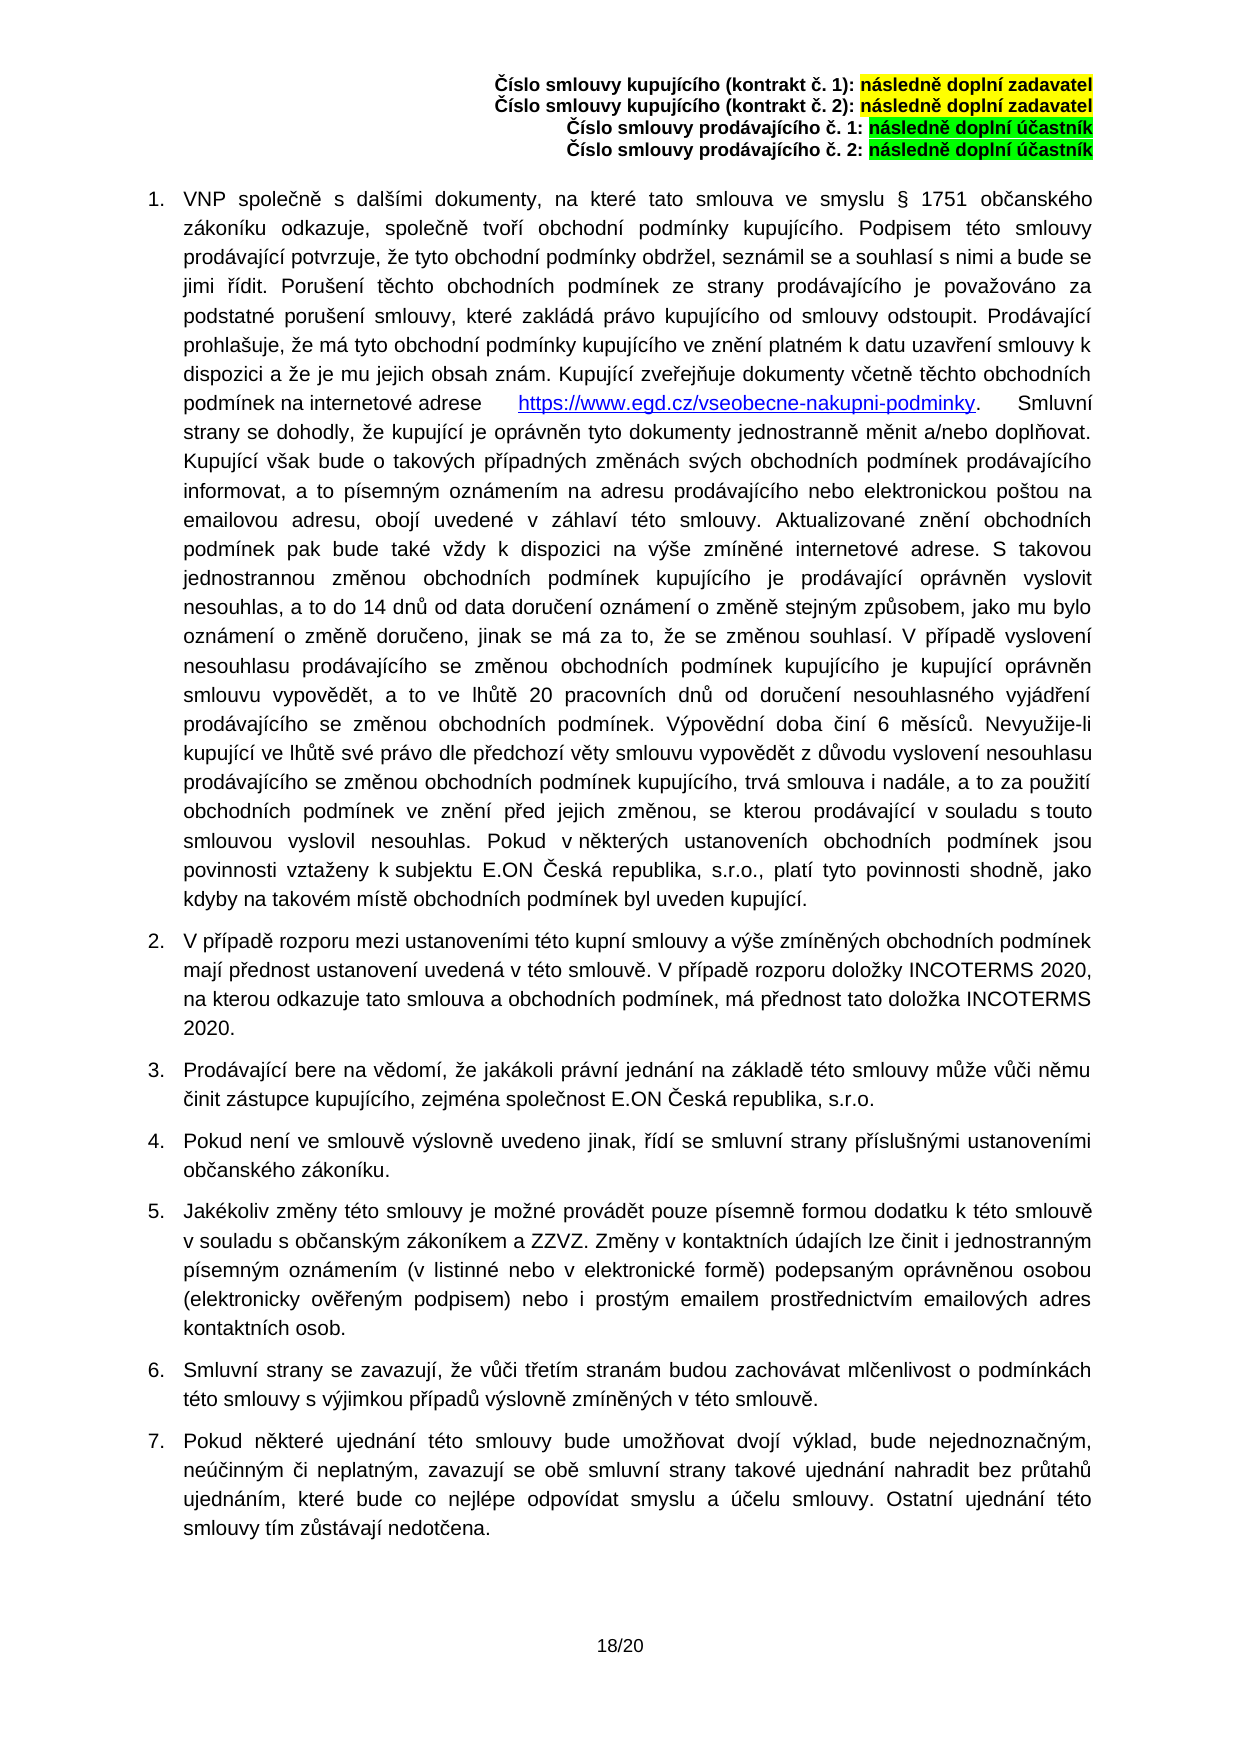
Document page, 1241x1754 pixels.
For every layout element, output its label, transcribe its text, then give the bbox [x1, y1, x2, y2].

list Jakékoliv změny této smlouvy je možné provádět pouze písemně formou dodatku k této smlouvě v souladu s občanským zákoníkem a ZZVZ. Změny v kontaktních údajích lze činit i jednostranným písemným oznámením (v listinné nebo v elektronické formě) podepsaným oprávněnou osobou (elektronicky ověřeným podpisem) nebo i prostým emailem prostřednictvím emailových adres kontaktních osob. [148, 1194, 1093, 1340]
list Pokud některé ujednání této smlouvy bude umožňovat dvojí výklad, bude nejednoznačným, neúčinným či neplatným, zavazují se obě smluvní strany takové ujednání nahradit bez průtahů ujednáním, které bude co nejlépe odpovídat smyslu a účelu smlouvy. Ostatní ujednání této smlouvy tím zůstávají nedotčena. [148, 1423, 1093, 1540]
list V případě rozporu mezi ustanoveními této kupní smlouvy a výše zmíněných obchodních podmínek mají přednost ustanovení uvedená v této smlouvě. V případě rozporu doložky INCOTERMS 2020, na kterou odkazuje tato smlouva a obchodních podmínek, má přednost tato doložka INCOTERMS 2020. [148, 923, 1093, 1040]
list VNP společně s dalšími dokumenty, na které tato smlouva ve smyslu § 1751 občanského zákoníku odkazuje, společně tvoří obchodní podmínky kupujícího. Podpisem této smlouvy prodávající potvrzuje, že tyto obchodní podmínky obdržel, seznámil se a souhlasí s nimi a bude se jimi řídit. Porušení těchto obchodních podmínek ze strany prodávajícího je považováno za podstatné porušení smlouvy, které zakládá právo kupujícího od smlouvy odstoupit. Prodávající prohlašuje, že má tyto obchodní podmínky kupujícího ve znění platném k datu uzavření smlouvy k dispozici a že je mu jejich obsah znám. Kupující zveřejňuje dokumenty včetně těchto obchodních podmínek na internetové adrese https://www.egd.cz/vseobecne-nakupni-podminky. Smluvní strany se dohodly, že kupující je oprávněn tyto dokumenty jednostranně měnit a/nebo doplňovat. Kupující však bude o takových případných změnách svých obchodních podmínek prodávajícího informovat, a to písemným oznámením na adresu prodávajícího nebo elektronickou poštou na emailovou adresu, obojí uvedené v záhlaví této smlouvy. Aktualizované znění obchodních podmínek pak bude také vždy k dispozici na výše zmíněné internetové adrese. S takovou jednostrannou změnou obchodních podmínek kupujícího je prodávající oprávněn vyslovit nesouhlas, a to do 14 dnů od data doručení oznámení o změně stejným způsobem, jako mu bylo oznámení o změně doručeno, jinak se má za to, že se změnou souhlasí. V případě vyslovení nesouhlasu prodávajícího se změnou obchodních podmínek kupujícího je kupující oprávněn smlouvu vypovědět, a to ve lhůtě 20 pracovních dnů od doručení nesouhlasného vyjádření prodávajícího se změnou obchodních podmínek. Výpovědní doba činí 6 měsíců. Nevyužije-li kupující ve lhůtě své právo dle předchozí věty smlouvu vypovědět z důvodu vyslovení nesouhlasu prodávajícího se změnou obchodních podmínek kupujícího, trvá smlouva i nadále, a to za použití obchodních podmínek ve znění před jejich změnou, se kterou prodávající v souladu s touto smlouvou vyslovil nesouhlas. Pokud v některých ustanoveních obchodních podmínek jsou povinnosti vztaženy k subjektu E.ON Česká republika, s.r.o., platí tyto povinnosti shodně, jako kdyby na takovém místě obchodních podmínek byl uveden kupující. [148, 182, 1093, 911]
list Prodávající bere na vědomí, že jakákoli právní jednání na základě této smlouvy může vůči němu činit zástupce kupujícího, zejména společnost E.ON Česká republika, s.r.o. [148, 1052, 1093, 1111]
list Pokud není ve smlouvě výslovně uvedeno jinak, řídí se smluvní strany příslušnými ustanoveními občanského zákoníku. [148, 1123, 1093, 1182]
list Smluvní strany se zavazují, že vůči třetím stranám budou zachovávat mlčenlivost o podmínkách této smlouvy s výjimkou případů výslovně zmíněných v této smlouvě. [148, 1352, 1093, 1411]
